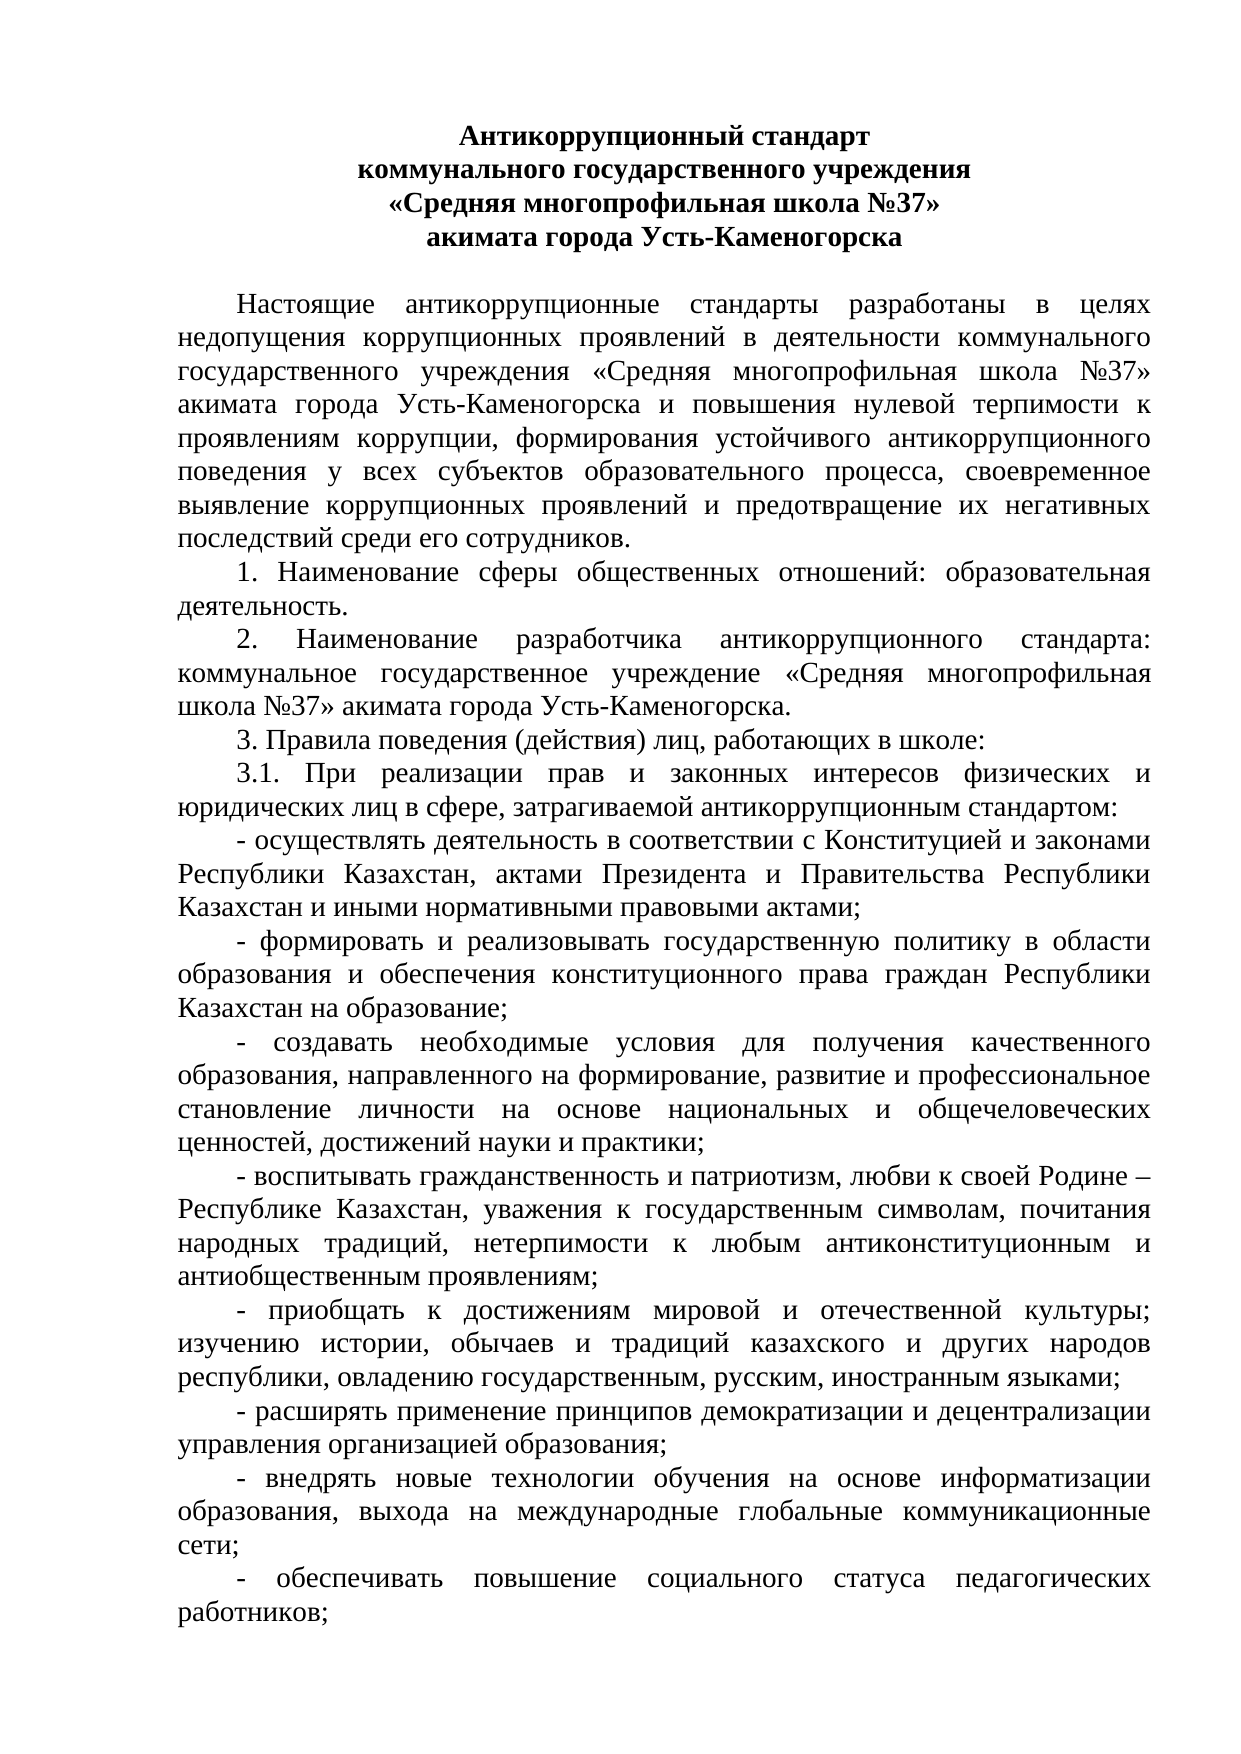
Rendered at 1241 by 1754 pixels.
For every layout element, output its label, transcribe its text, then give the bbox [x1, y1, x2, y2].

text «Средняя многопрофильная школа №37» [177, 185, 1152, 219]
text Настоящие антикоррупционные стандарты разработаны в целях недопущения коррупционных проявлений в деятельности коммунального государственного учреждения «Средняя многопрофильная школа №37» акимата города Усть-Каменогорска и повышения нулевой терпимости к проявлениям коррупции, формирования устойчивого антикоррупционного поведения у всех субъектов образовательного процесса, своевременное выявление коррупционных проявлений и предотвращение их негативных последствий среди его сотрудников. [177, 286, 1152, 554]
text - формировать и реализовывать государственную политику в области образования и обеспечения конституционного права граждан Республики Казахстан на образование; [177, 923, 1152, 1024]
text 3. Правила поведения (действия) лиц, работающих в школе: [177, 722, 1152, 755]
text 2. Наименование разработчика антикоррупционного стандарта: коммунальное государственное учреждение «Средняя многопрофильная школа №37» акимата города Усть-Каменогорска. [177, 621, 1152, 722]
text акимата города Усть-Каменогорска [177, 219, 1152, 252]
text - внедрять новые технологии обучения на основе информатизации образования, выхода на международные глобальные коммуникационные сети; [177, 1460, 1152, 1560]
text - осуществлять деятельность в соответствии с Конституцией и законами Республики Казахстан, актами Президента и Правительства Республики Казахстан и иными нормативными правовыми актами; [177, 822, 1152, 923]
text коммунального государственного учреждения [177, 152, 1152, 185]
text 3.1. При реализации прав и законных интересов физических и юридических лиц в сфере, затрагиваемой антикоррупционным стандартом: [177, 755, 1152, 822]
text - создавать необходимые условия для получения качественного образования, направленного на формирование, развитие и профессиональное становление личности на основе национальных и общечеловеческих ценностей, достижений науки и практики; [177, 1024, 1152, 1158]
text - обеспечивать повышение социального статуса педагогических работников; [177, 1560, 1152, 1627]
text - расширять применение принципов демократизации и децентрализации управления организацией образования; [177, 1393, 1152, 1460]
text Антикоррупционный стандарт [177, 118, 1152, 152]
text - воспитывать гражданственность и патриотизм, любви к своей Родине – Республике Казахстан, уважения к государственным символам, почитания народных традиций, нетерпимости к любым антиконституционным и антиобщественным проявлениям; [177, 1158, 1152, 1292]
text - приобщать к достижениям мировой и отечественной культуры; изучению истории, обычаев и традиций казахского и других народов республики, овладению государственным, русским, иностранным языками; [177, 1292, 1152, 1393]
text 1. Наименование сферы общественных отношений: образовательная деятельность. [177, 554, 1152, 621]
